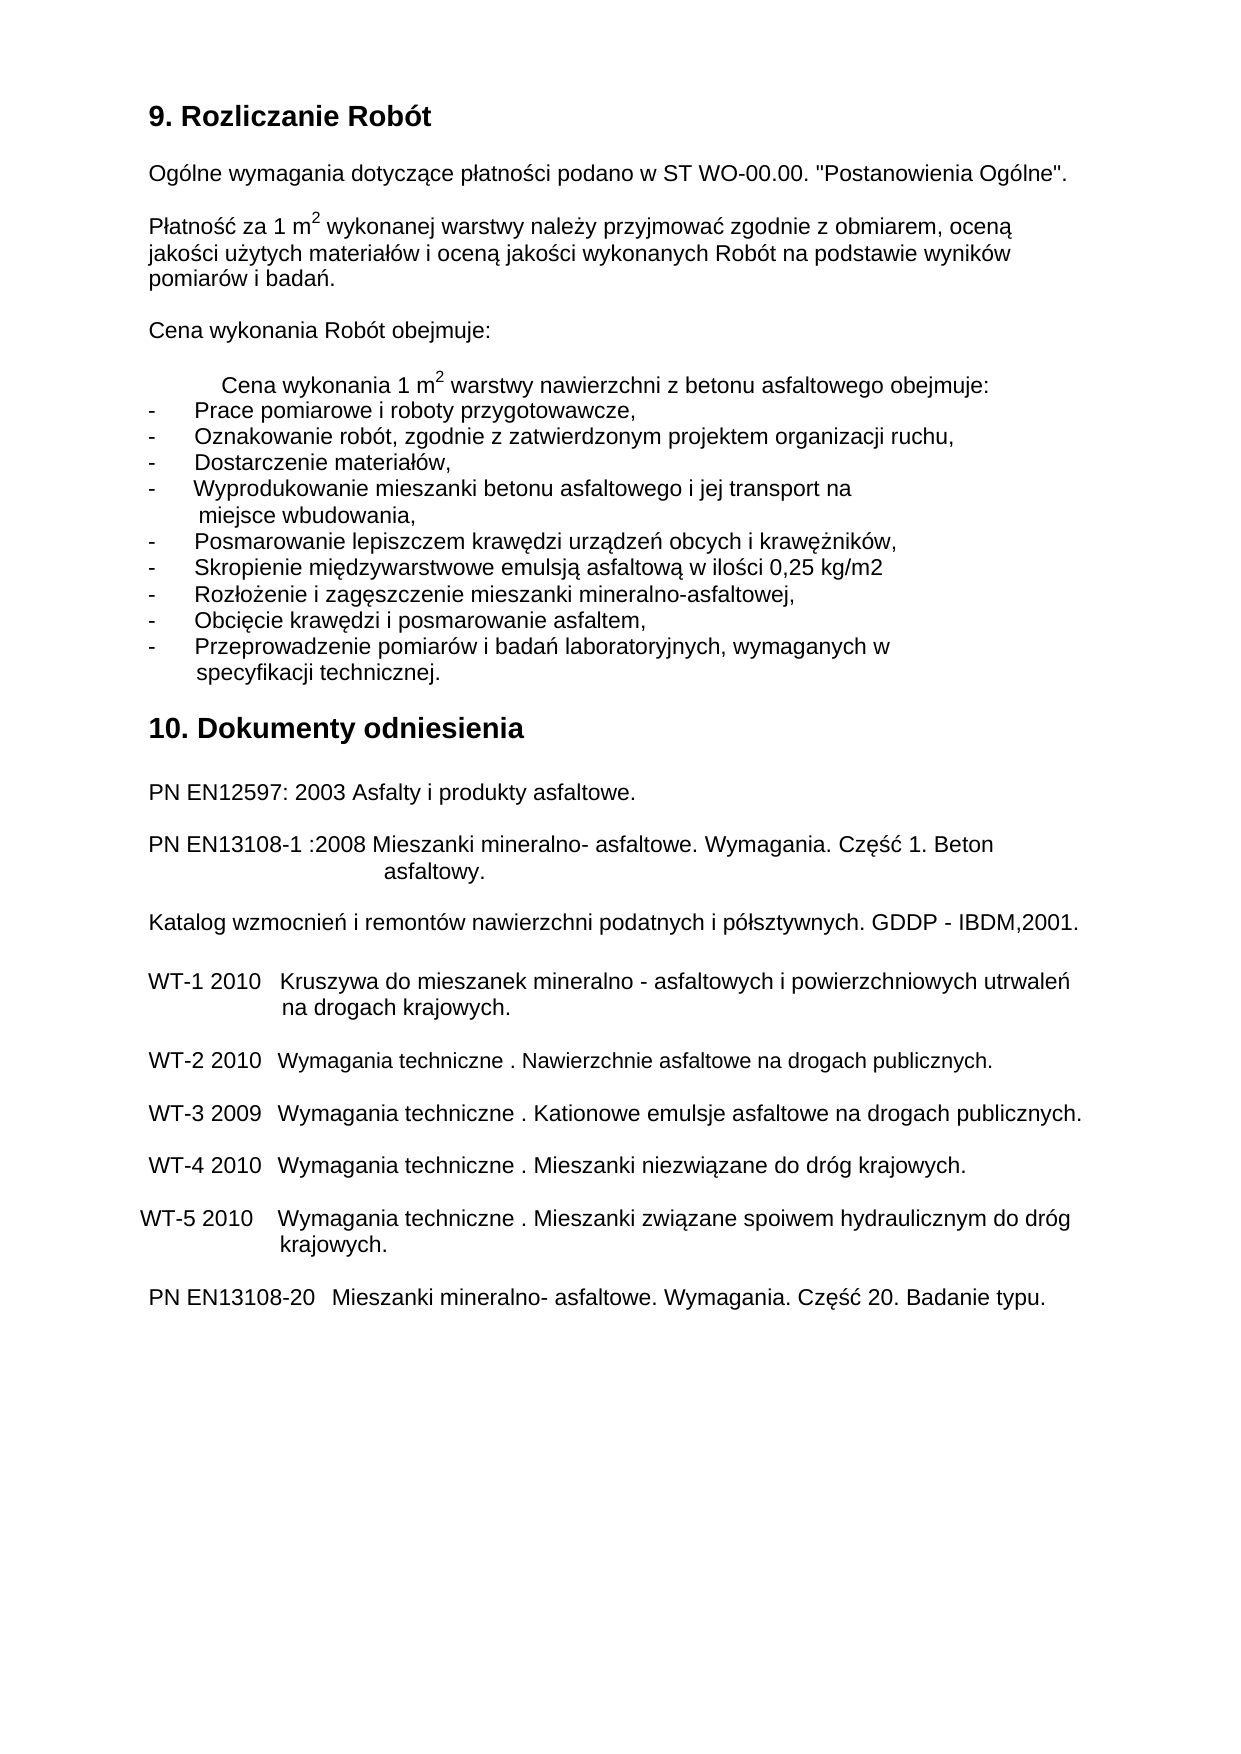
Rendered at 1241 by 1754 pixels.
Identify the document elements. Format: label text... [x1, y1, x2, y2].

list Rozłożenie i zagęszczenie mieszanki mineralno-asfaltowej, [148, 581, 1090, 607]
text WT-1 2010 Kruszywa do mieszanek mineralno - asfaltowych i powierzchniowych utrwaleń na drogach krajowych. [148, 968, 1071, 1021]
text Cena wykonania 1 m2 warstwy nawierzchni z betonu asfaltowego obejmuje: [221, 367, 1090, 400]
text PN EN13108-1 :2008 Mieszanki mineralno- asfaltowe. Wymagania. Część 1. Beton asfaltowy. [148, 832, 1001, 884]
text 9. Rozliczanie Robót [148, 99, 1090, 133]
list Obcięcie krawędzi i posmarowanie asfaltem, [148, 607, 1090, 633]
list Dostarczenie materiałów, [148, 449, 1090, 475]
text Katalog wzmocnień i remontów nawierzchni podatnych i półsztywnych. GDDP - IBDM,2001. [148, 909, 1090, 936]
text WT-3 2009 Wymagania techniczne . Kationowe emulsje asfaltowe na drogach publicznych. [148, 1100, 1090, 1126]
text Cena wykonania Robót obejmuje: [148, 317, 1090, 344]
text WT-2 2010 Wymagania techniczne . Nawierzchnie asfaltowe na drogach publicznych. [148, 1047, 1090, 1073]
list Posmarowanie lepiszczem krawędzi urządzeń obcych i krawężników, [148, 528, 1090, 554]
list Prace pomiarowe i roboty przygotowawcze, [148, 400, 1090, 423]
list Oznakowanie robót, zgodnie z zatwierdzonym projektem organizacji ruchu, [148, 423, 1090, 449]
text WT-5 2010 Wymagania techniczne . Mieszanki związane spoiwem hydraulicznym do dróg krajowych. [140, 1205, 1078, 1258]
list Przeprowadzenie pomiarów i badań laboratoryjnych, wymaganych w specyfikacji technicznej. [148, 633, 1011, 686]
text Ogólne wymagania dotyczące płatności podano w ST WO-00.00. "Postanowienia Ogólne". [148, 160, 1090, 186]
text 10. Dokumenty odniesienia [148, 711, 1090, 745]
text WT-4 2010 Wymagania techniczne . Mieszanki niezwiązane do dróg krajowych. [148, 1152, 1090, 1179]
text Płatność za 1 m2 wykonanej warstwy należy przyjmować zgodnie z obmiarem, oceną jakości użytych materiałów i oceną jakości wykonanych Robót na podstawie wyników pomiarów i badań. [148, 210, 1088, 291]
list Wyprodukowanie mieszanki betonu asfaltowego i jej transport na miejsce wbudowania, [148, 475, 932, 528]
list Skropienie międzywarstwowe emulsją asfaltową w ilości 0,25 kg/m2 [148, 554, 1090, 581]
text PN EN13108-20 Mieszanki mineralno- asfaltowe. Wymagania. Część 20. Badanie typu. [148, 1284, 1090, 1310]
text PN EN12597: 2003 Asfalty i produkty asfaltowe. [148, 779, 1090, 806]
